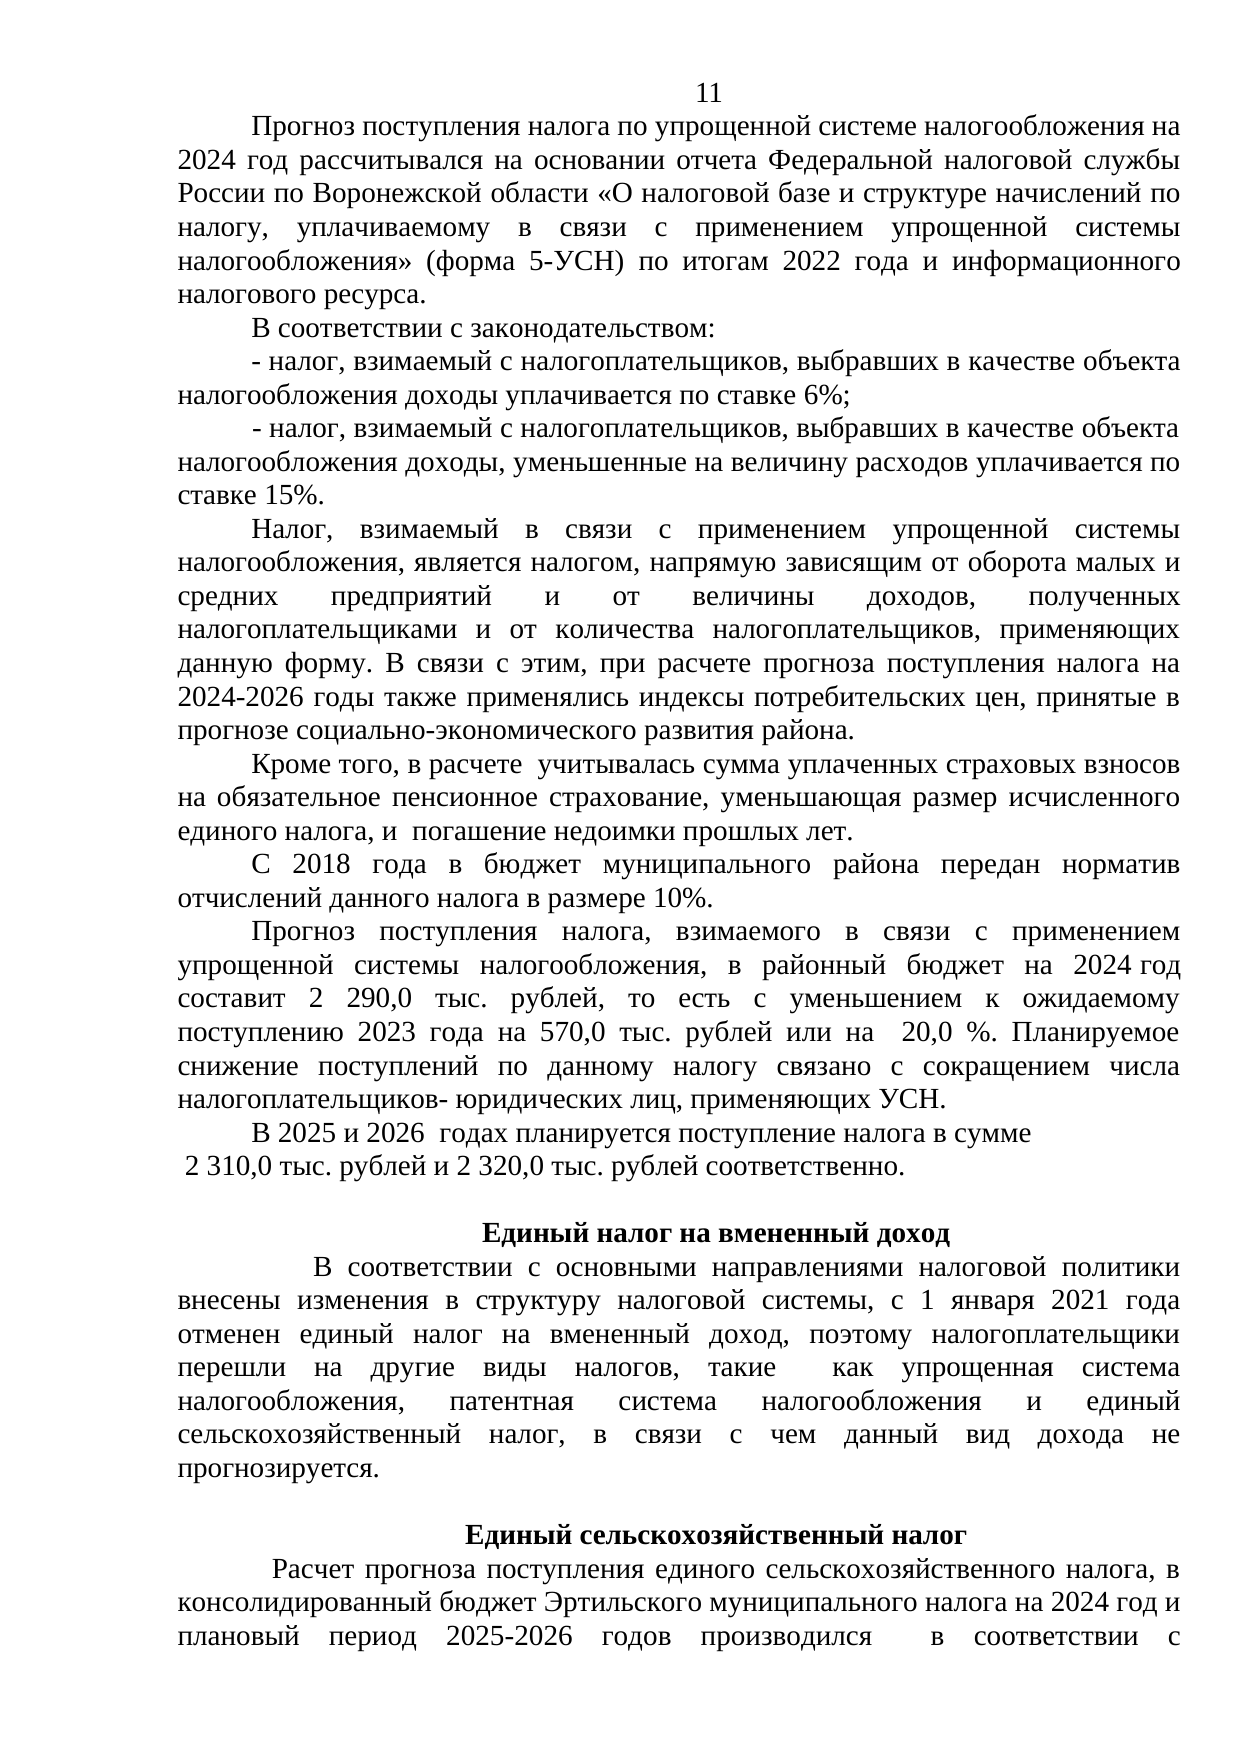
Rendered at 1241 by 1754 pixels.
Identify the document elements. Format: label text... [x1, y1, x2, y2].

text В 2025 и 2026 годах планируется поступление налога в сумме [177, 1115, 1181, 1148]
text Прогноз поступления налога, взимаемого в связи с применением упрощенной системы налогообложения, в районный бюджет на 2024 год составит 2 290,0 тыс. рублей, то есть с уменьшением к ожидаемому поступлению 2023 года на 570,0 тыс. рублей или на 20,0 %. Планируемое снижение поступлений по данному налогу связано с сокращением числа налогоплательщиков- юридических лиц, применяющих УСН. [177, 913, 1181, 1115]
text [177, 1551, 1181, 1651]
text Прогноз поступления налога по упрощенной системе налогообложения на 2024 год рассчитывался на основании отчета Федеральной налоговой службы России по Воронежской области «О налоговой базе и структуре начислений по налогу, уплачиваемому в связи с применением упрощенной системы налогообложения» (форма 5-УСН) по итогам 2022 года и информационного налогового ресурса. [177, 108, 1181, 310]
text Единый налог на вмененный доход [177, 1215, 1181, 1249]
text В соответствии с основными направлениями налоговой политики внесены изменения в структуру налоговой системы, с 1 января 2021 года отменен единый налог на вмененный доход, поэтому налогоплательщики перешли на другие виды налогов, такие как упрощенная система налогообложения, патентная система налогообложения и единый сельскохозяйственный налог, в связи с чем данный вид дохода не прогнозируется. [177, 1249, 1181, 1484]
text 2 310,0 тыс. рублей и 2 320,0 тыс. рублей соответственно. [177, 1148, 1181, 1182]
text Кроме того, в расчете учитывалась сумма уплаченных страховых взносов на обязательное пенсионное страхование, уменьшающая размер исчисленного единого налога, и погашение недоимки прошлых лет. [177, 746, 1181, 846]
text Единый сельскохозяйственный налог [177, 1517, 1181, 1551]
text - налог, взимаемый с налогоплательщиков, выбравших в качестве объекта налогообложения доходы, уменьшенные на величину расходов уплачивается по ставке 15%. [177, 410, 1181, 511]
text Налог, взимаемый в связи с применением упрощенной системы налогообложения, является налогом, напрямую зависящим от оборота малых и средних предприятий и от величины доходов, полученных налогоплательщиками и от количества налогоплательщиков, применяющих данную форму. В связи с этим, при расчете прогноза поступления налога на 2024-2026 годы также применялись индексы потребительских цен, принятые в прогнозе социально-экономического развития района. [177, 511, 1181, 746]
text - налог, взимаемый с налогоплательщиков, выбравших в качестве объекта налогообложения доходы уплачивается по ставке 6%; [177, 343, 1181, 410]
text В соответствии с законодательством: [177, 310, 1181, 343]
text С 2018 года в бюджет муниципального района передан норматив отчислений данного налога в размере 10%. [177, 846, 1181, 913]
